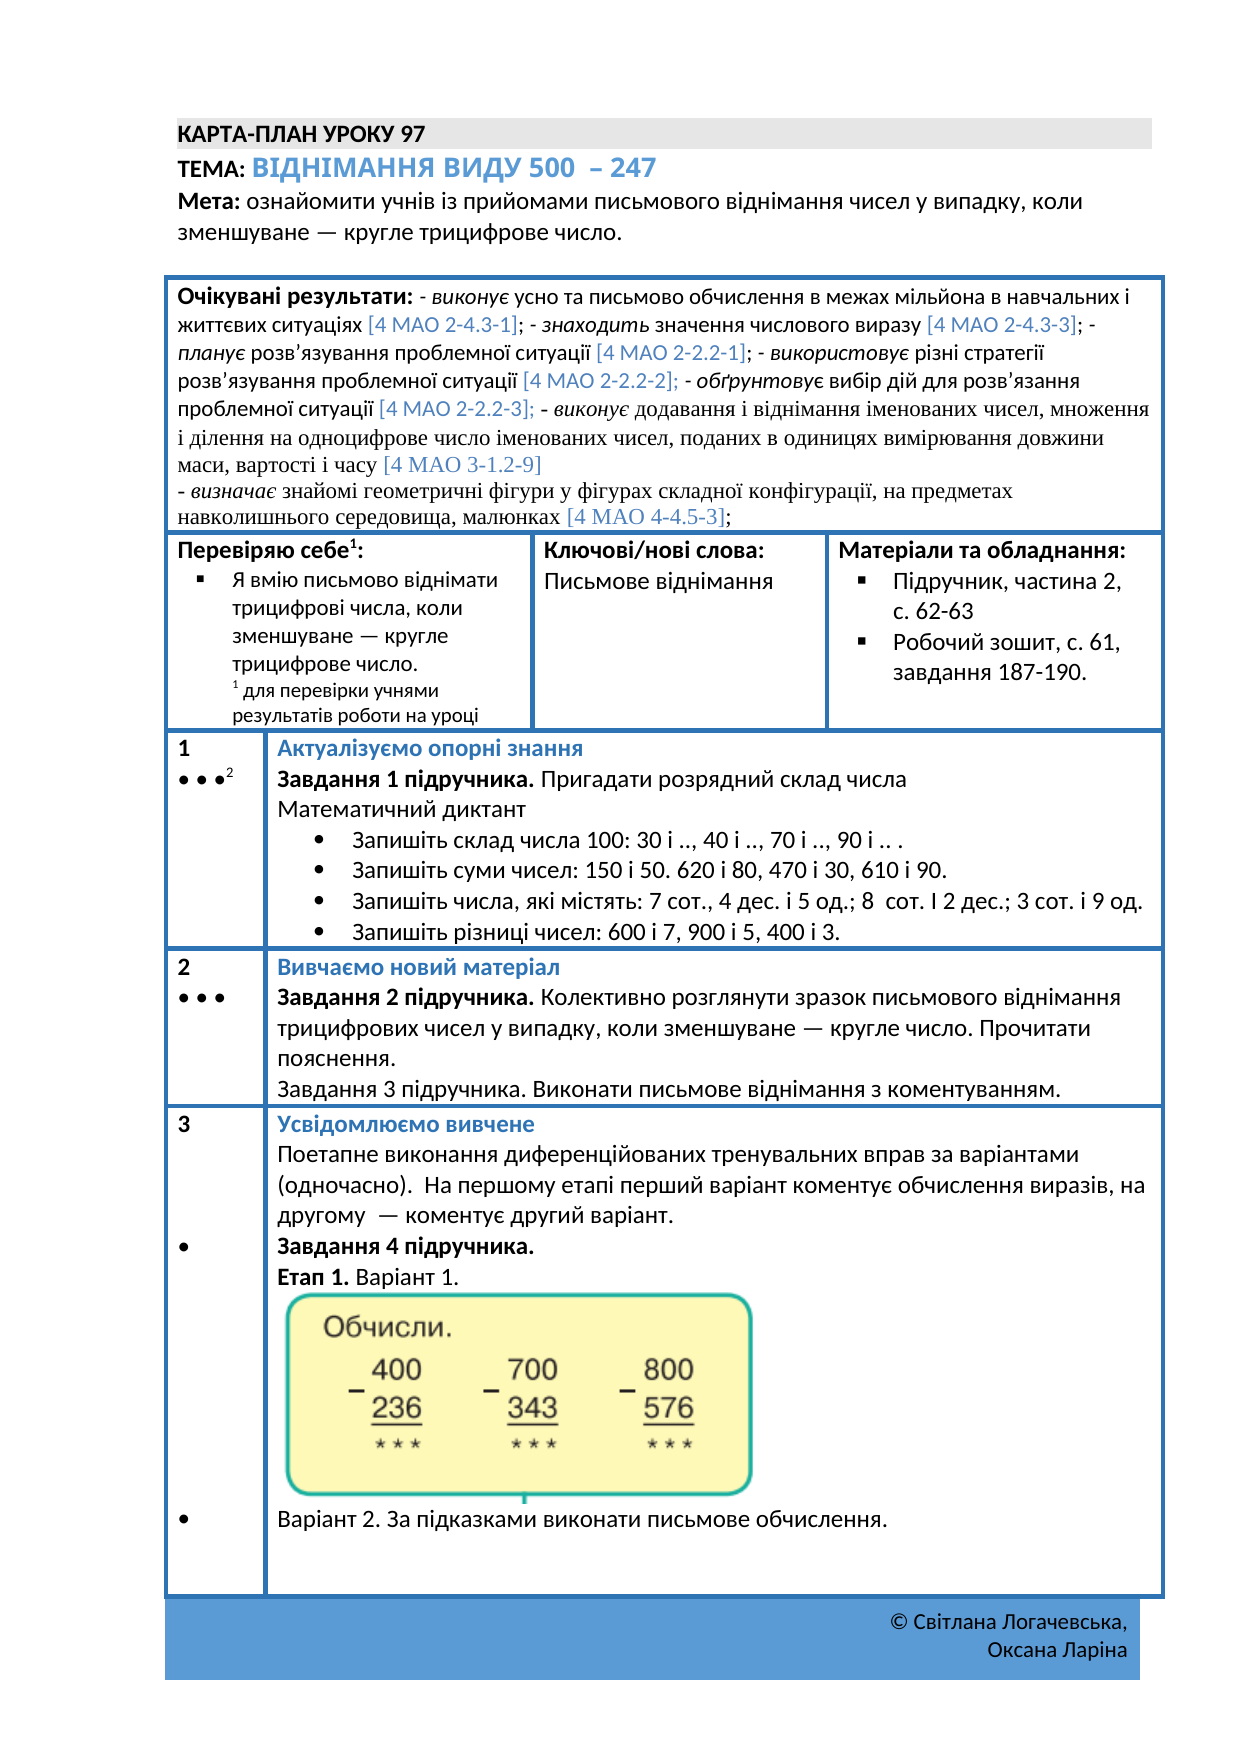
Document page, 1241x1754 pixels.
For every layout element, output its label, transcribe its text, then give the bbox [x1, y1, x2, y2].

table_cell Матеріали та обладнання: Підручник, частина 2, с. 62-63 Робочий зошит, с. 61, завдання 187-190. [829, 535, 1161, 728]
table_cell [268, 1108, 1161, 1594]
table_cell 1 • • •2 [168, 733, 263, 946]
table_cell Перевіряю себе1: Я вмію письмово віднімати трицифрові числа, коли зменшуване — кругле трицифрове число. 1 для перевірки учнями результатів роботи на уроці [168, 535, 530, 728]
text КАРТА-ПЛАН УРОКУ 97 [177, 118, 1152, 149]
table_cell Актуалізуємо опорні знання Завдання 1 підручника. Пригадати розрядний склад числа Математичний диктант Запишіть склад числа 100: 30 і .., 40 і .., 70 і .., 90 і .. . Запишіть суми чисел: 150 і 50. 620 і 80, 470 і 30, 610 і 90. Запишіть числа, які містять: 7 сот., 4 дес. і 5 од.; 8 сот. І 2 дес.; 3 сот. і 9 од. Запишіть різниці чисел: 600 і 7, 900 і 5, 400 і 3. [268, 733, 1161, 946]
table_cell Ключові/нові слова: Письмове віднімання [535, 535, 825, 728]
table_header Очікувані результати: - виконує усно та письмово обчислення в межах мільйона в навчальних і життєвих ситуаціях [4 МАО 2-4.3-1]; - знаходить значення числового виразу [4 МАО 2-4.3-3]; - планує розв’язування проблемної ситуації [4 МАО 2-2.2-1]; - використовує різні стратегії розв’язування проблемної ситуації [4 МАО 2-2.2-2]; - обґрунтовує вибір дій для розв’язання проблемної ситуації [4 МАО 2-2.2-3]; - виконує додавання і віднімання іменованих чисел, множення і ділення на одноцифрове число іменованих чисел, поданих в одиницях вимірювання довжини маси, вартості і часу [4 МАО 3-1.2-9] - визначає знайомі геометричні фігури у фігурах складної конфігурації, на предметах навколишнього середовища, малюнках [4 МАО 4-4.5-3]; [168, 280, 1161, 530]
text Мета: ознайомити учнів із прийомами письмового віднімання чисел у випадку, коли зменшуване — кругле трицифрове число. [177, 186, 1152, 247]
picture [277, 1291, 764, 1504]
text ТЕМА: ВІДНІМАННЯ ВИДУ 500 – 247 [177, 149, 1152, 186]
table_cell 2 • • • [168, 951, 263, 1103]
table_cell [168, 1108, 263, 1594]
table_cell Вивчаємо новий матеріал Завдання 2 підручника. Колективно розглянути зразок письмового віднімання трицифрових чисел у випадку, коли зменшуване — кругле число. Прочитати пояснення. Завдання 3 підручника. Виконати письмове віднімання з коментуванням. [268, 951, 1161, 1103]
